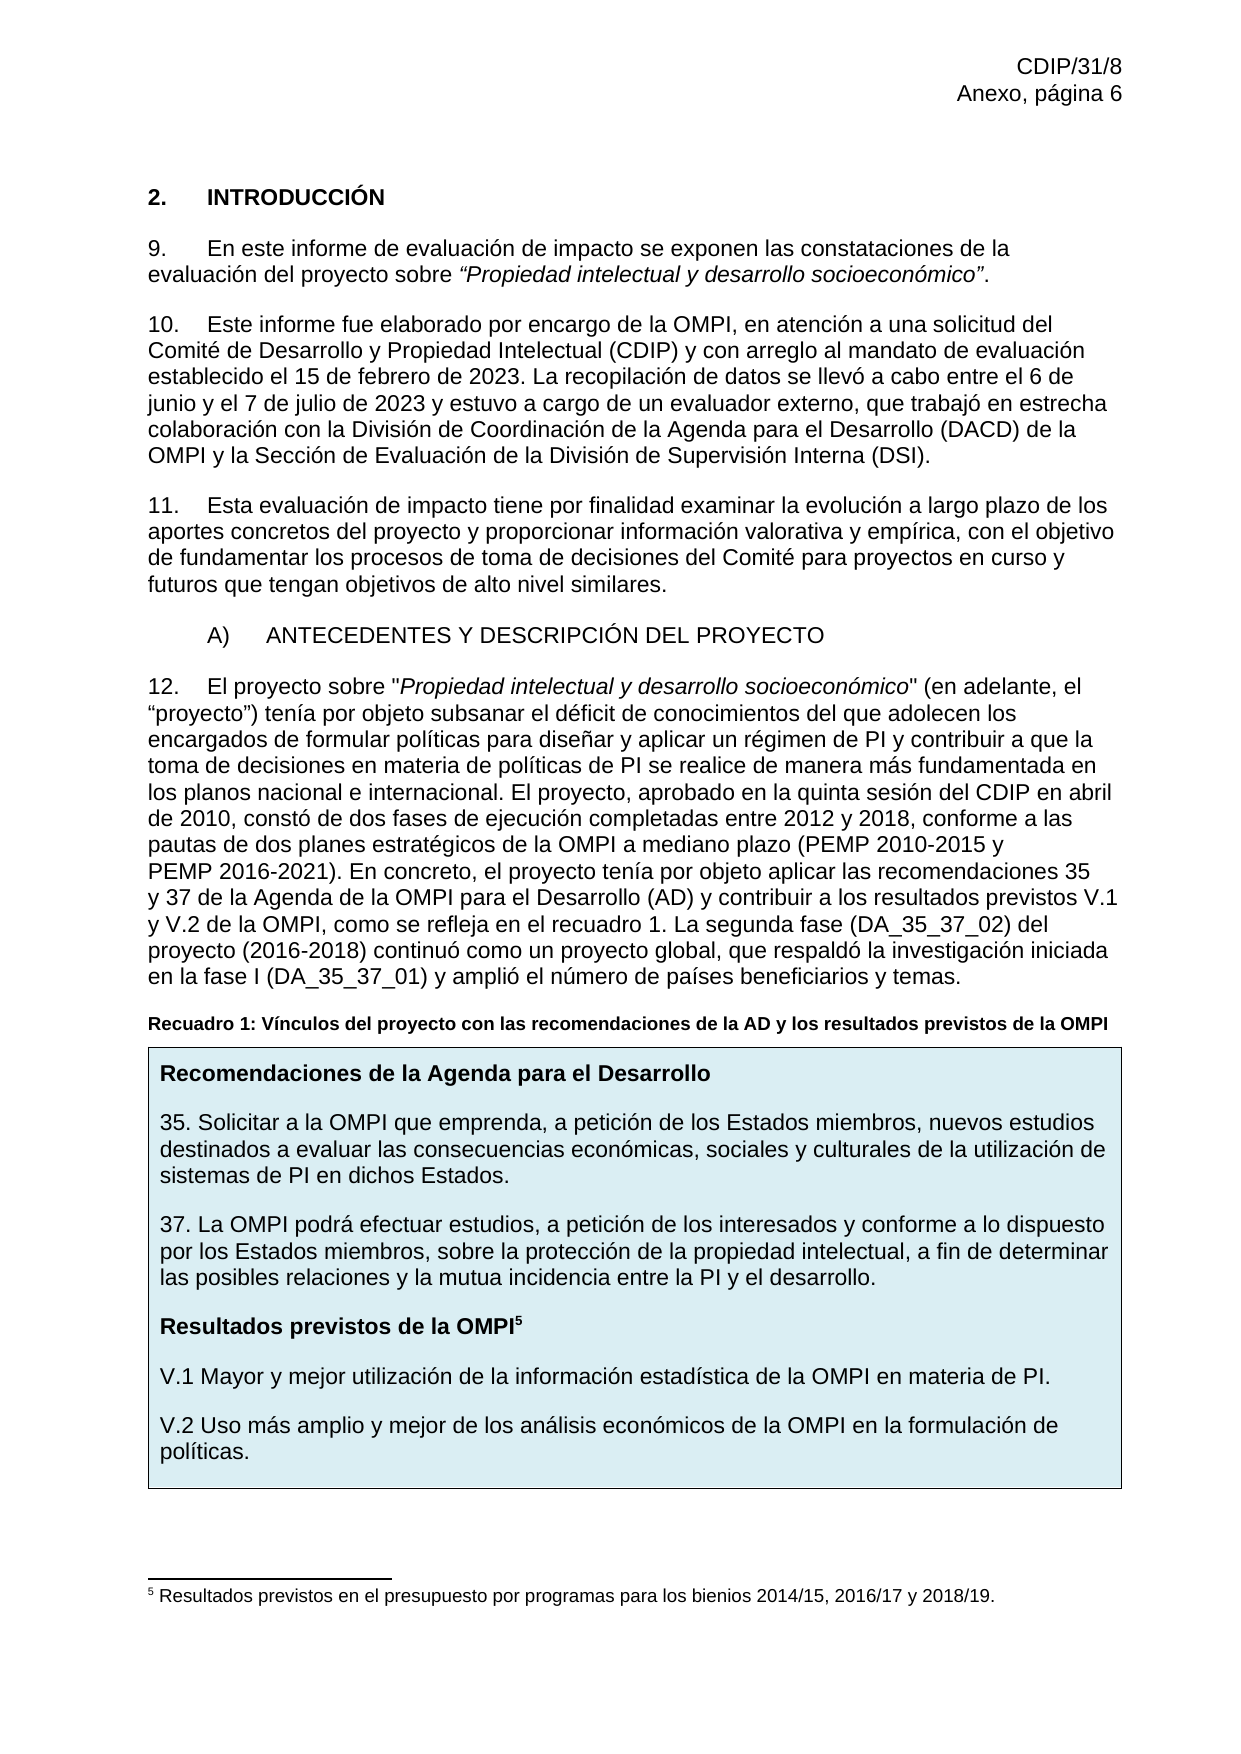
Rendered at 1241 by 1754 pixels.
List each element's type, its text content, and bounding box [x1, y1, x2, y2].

text Recuadro 1: Vínculos del proyecto con las recomendaciones de la AD y los resultados previstos de la OMPI [148, 1012, 1122, 1034]
subtitle 2. INTRODUCCIÓN [148, 183, 1122, 210]
text El proyecto sobre "Propiedad intelectual y desarrollo socioeconómico" (en adelante, el “proyecto”) tenía por objeto subsanar el déficit de conocimientos del que adolecen los encargados de formular políticas para diseñar y aplicar un régimen de PI y contribuir a que la toma de decisiones en materia de políticas de PI se realice de manera más fundamentada en los planos nacional e internacional. El proyecto, aprobado en la quinta sesión del CDIP en abril de 2010, constó de dos fases de ejecución completadas entre 2012 y 2018, conforme a las pautas de dos planes estratégicos de la OMPI a mediano plazo (PEMP 2010-2015 y PEMP 2016-2021). En concreto, el proyecto tenía por objeto aplicar las recomendaciones 35 y 37 de la Agenda de la OMPI para el Desarrollo (AD) y contribuir a los resultados previstos V.1 y V.2 de la OMPI, como se refleja en el recuadro 1. La segunda fase (DA_35_37_02) del proyecto (2016-2018) continuó como un proyecto global, que respaldó la investigación iniciada en la fase I (DA_35_37_01) y amplió el número de países beneficiarios y temas. [148, 673, 1122, 989]
text Este informe fue elaborado por encargo de la OMPI, en atención a una solicitud del Comité de Desarrollo y Propiedad Intelectual (CDIP) y con arreglo al mandato de evaluación establecido el 15 de febrero de 2023. La recopilación de datos se llevó a cabo entre el 6 de junio y el 7 de julio de 2023 y estuvo a cargo de un evaluador externo, que trabajó en estrecha colaboración con la División de Coordinación de la Agenda para el Desarrollo (DACD) de la OMPI y la Sección de Evaluación de la División de Supervisión Interna (DSI). [148, 311, 1122, 469]
table_header Recomendaciones de la Agenda para el Desarrollo 35. Solicitar a la OMPI que emprenda, a petición de los Estados miembros, nuevos estudios destinados a evaluar las consecuencias económicas, sociales y culturales de la utilización de sistemas de PI en dichos Estados. 37. La OMPI podrá efectuar estudios, a petición de los interesados y conforme a lo dispuesto por los Estados miembros, sobre la protección de la propiedad intelectual, a fin de determinar las posibles relaciones y la mutua incidencia entre la PI y el desarrollo. Resultados previstos de la OMPI V.1 Mayor y mejor utilización de la información estadística de la OMPI en materia de PI. V.2 Uso más amplio y mejor de los análisis económicos de la OMPI en la formulación de políticas. [149, 1048, 1121, 1487]
text Esta evaluación de impacto tiene por finalidad examinar la evolución a largo plazo de los aportes concretos del proyecto y proporcionar información valorativa y empírica, con el objetivo de fundamentar los procesos de toma de decisiones del Comité para proyectos en curso y futuros que tengan objetivos de alto nivel similares. [148, 492, 1122, 597]
subtitle ANTECEDENTES Y DESCRIPCIÓN DEL PROYECTO [207, 622, 1122, 648]
text En este informe de evaluación de impacto se exponen las constataciones de la evaluación del proyecto sobre “Propiedad intelectual y desarrollo socioeconómico”. [148, 235, 1122, 288]
